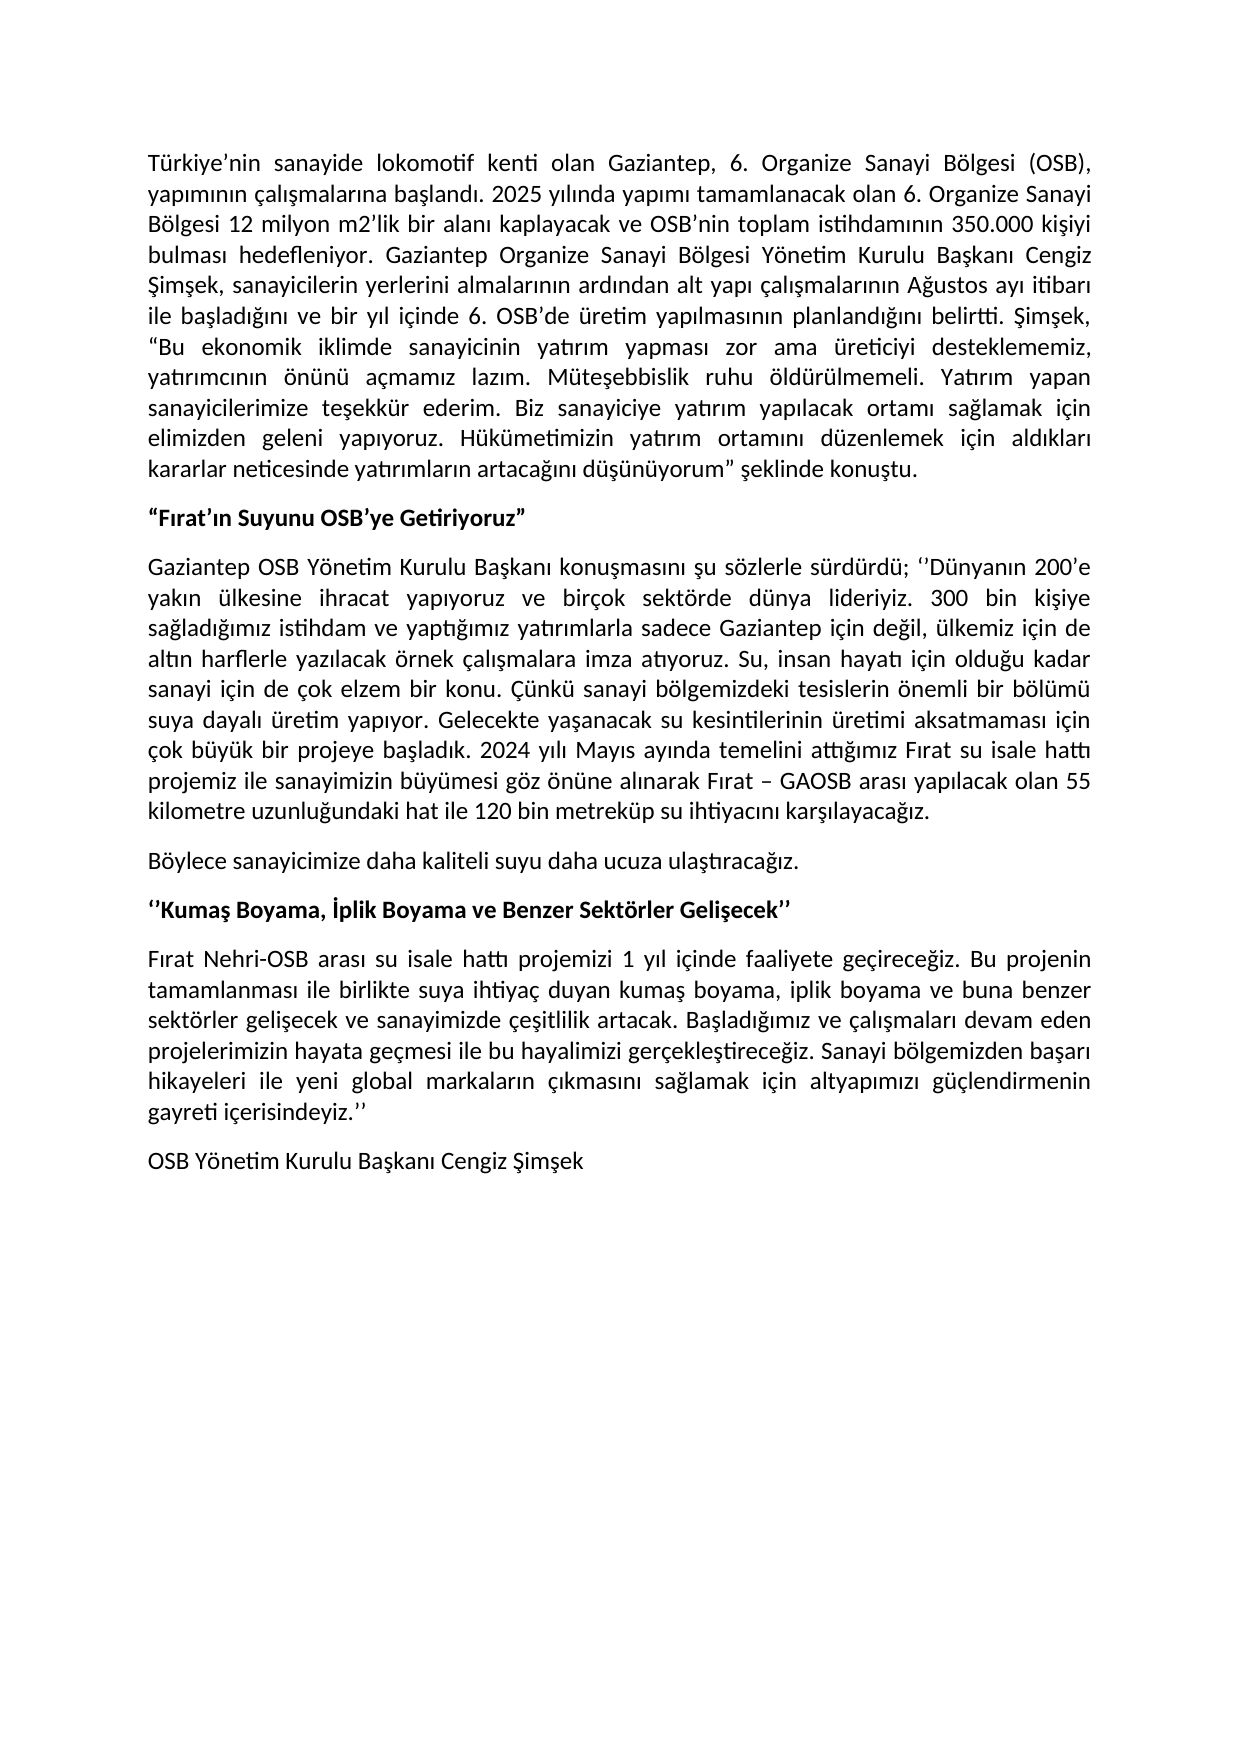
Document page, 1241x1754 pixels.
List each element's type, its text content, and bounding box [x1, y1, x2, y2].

text OSB Yönetim Kurulu Başkanı Cengiz Şimşek [148, 1145, 1093, 1176]
text Gaziantep OSB Yönetim Kurulu Başkanı konuşmasını şu sözlerle sürdürdü; ‘’Dünyanın 200’e yakın ülkesine ihracat yapıyoruz ve birçok sektörde dünya lideriyiz. 300 bin kişiye sağladığımız istihdam ve yaptığımız yatırımlarla sadece Gaziantep için değil, ülkemiz için de altın harflerle yazılacak örnek çalışmalara imza atıyoruz. Su, insan hayatı için olduğu kadar sanayi için de çok elzem bir konu. Çünkü sanayi bölgemizdeki tesislerin önemli bir bölümü suya dayalı üretim yapıyor. Gelecekte yaşanacak su kesintilerinin üretimi aksatmaması için çok büyük bir projeye başladık. 2024 yılı Mayıs ayında temelini attığımız Fırat su isale hattı projemiz ile sanayimizin büyümesi göz önüne alınarak Fırat – GAOSB arası yapılacak olan 55 kilometre uzunluğundaki hat ile 120 bin metreküp su ihtiyacını karşılayacağız. [148, 551, 1093, 826]
text Fırat Nehri-OSB arası su isale hattı projemizi 1 yıl içinde faaliyete geçireceğiz. Bu projenin tamamlanması ile birlikte suya ihtiyaç duyan kumaş boyama, iplik boyama ve buna benzer sektörler gelişecek ve sanayimizde çeşitlilik artacak. Başladığımız ve çalışmaları devam eden projelerimizin hayata geçmesi ile bu hayalimizi gerçekleştireceğiz. Sanayi bölgemizden başarı hikayeleri ile yeni global markaların çıkmasını sağlamak için altyapımızı güçlendirmenin gayreti içerisindeyiz.’’ [148, 943, 1093, 1126]
text Türkiye’nin sanayide lokomotif kenti olan Gaziantep, 6. Organize Sanayi Bölgesi (OSB), yapımının çalışmalarına başlandı. 2025 yılında yapımı tamamlanacak olan 6. Organize Sanayi Bölgesi 12 milyon m2’lik bir alanı kaplayacak ve OSB’nin toplam istihdamının 350.000 kişiyi bulması hedefleniyor. Gaziantep Organize Sanayi Bölgesi Yönetim Kurulu Başkanı Cengiz Şimşek, sanayicilerin yerlerini almalarının ardından alt yapı çalışmalarının Ağustos ayı itibarı ile başladığını ve bir yıl içinde 6. OSB’de üretim yapılmasının planlandığını belirtti. Şimşek, “Bu ekonomik iklimde sanayicinin yatırım yapması zor ama üreticiyi desteklememiz, yatırımcının önünü açmamız lazım. Müteşebbislik ruhu öldürülmemeli. Yatırım yapan sanayicilerimize teşekkür ederim. Biz sanayiciye yatırım yapılacak ortamı sağlamak için elimizden geleni yapıyoruz. Hükümetimizin yatırım ortamını düzenlemek için aldıkları kararlar neticesinde yatırımların artacağını düşünüyorum” şeklinde konuştu. [148, 148, 1093, 483]
text “Fırat’ın Suyunu OSB’ye Getiriyoruz” [148, 502, 1093, 533]
text ‘’Kumaş Boyama, İplik Boyama ve Benzer Sektörler Gelişecek’’ [148, 894, 1093, 924]
text Böylece sanayicimize daha kaliteli suyu daha ucuza ulaştıracağız. [148, 845, 1093, 875]
